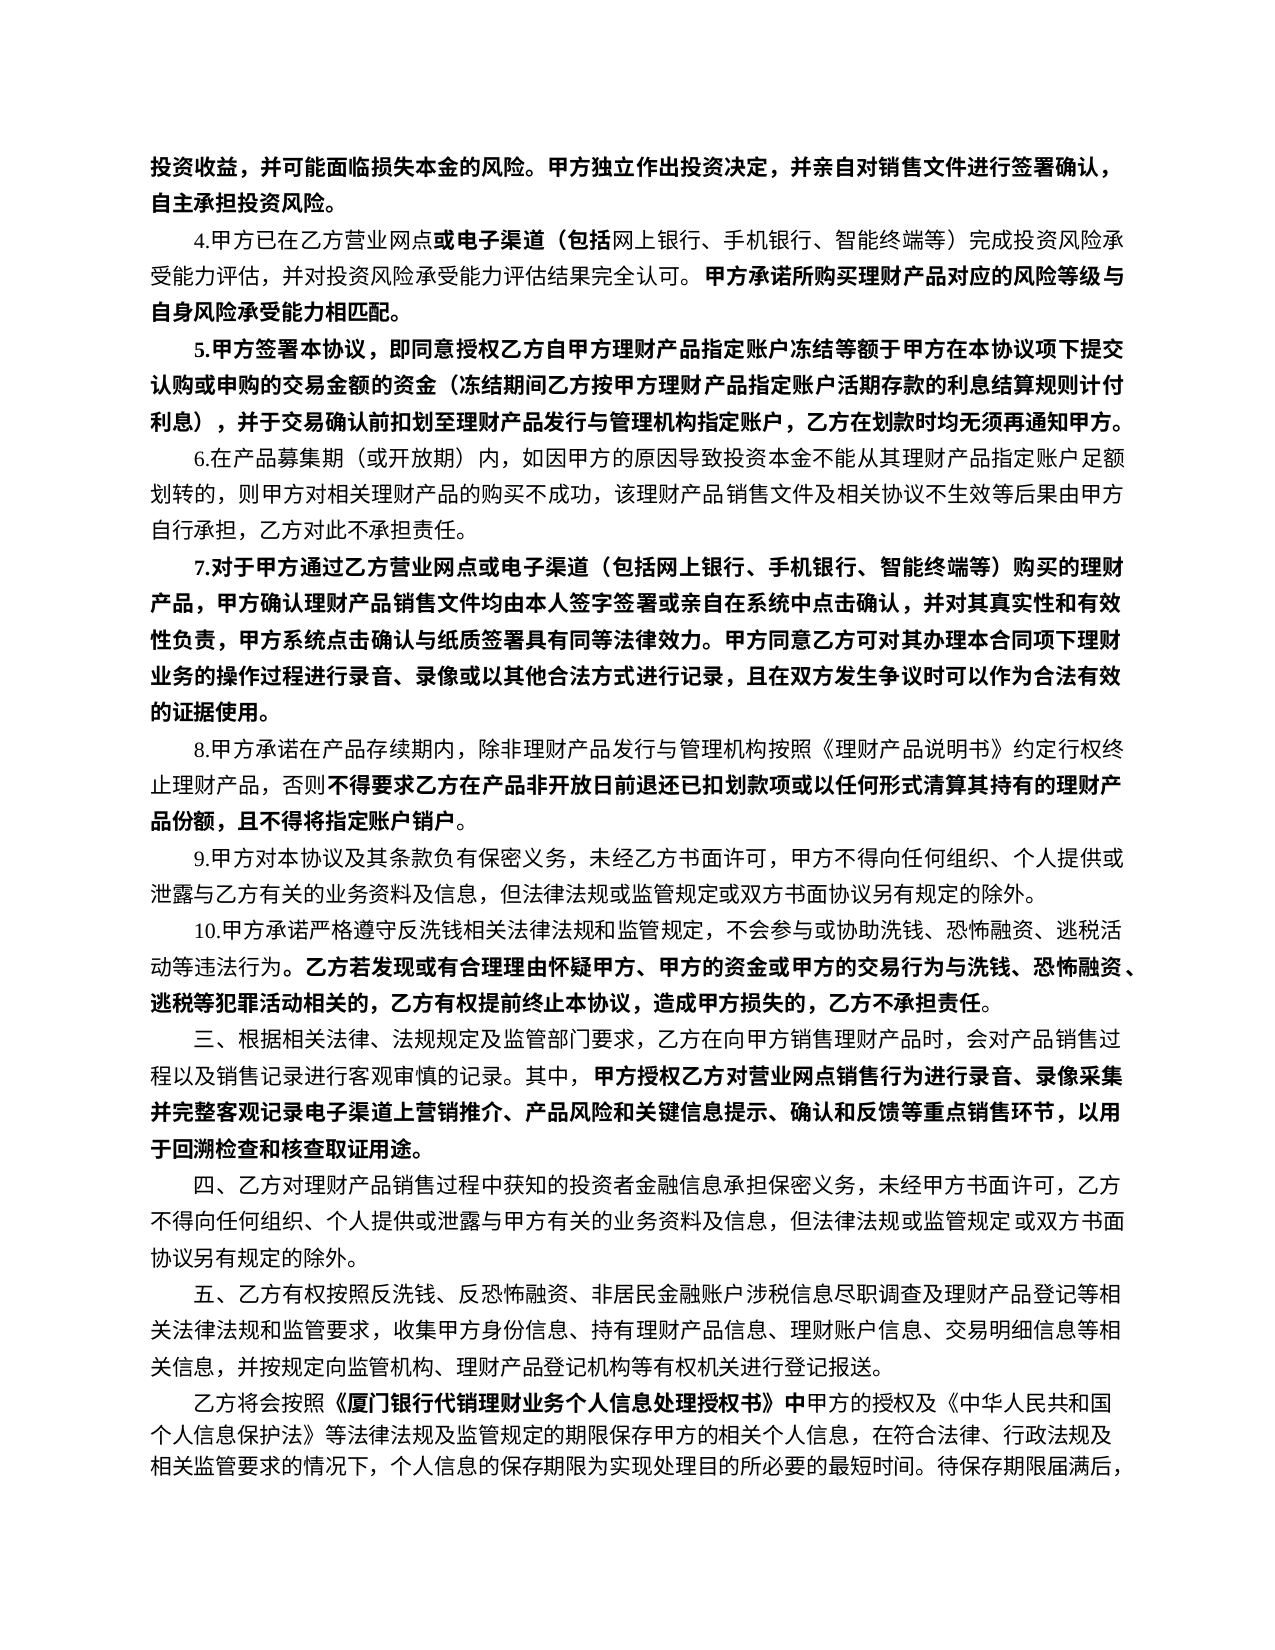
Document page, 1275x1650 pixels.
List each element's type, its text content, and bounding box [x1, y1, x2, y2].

text 三、根据相关法律、法规规定及监管部门要求，乙方在向甲方销售理财产品时，会对产品销售过程以及销售记录进行客观审慎的记录。其中，甲方授权乙方对营业网点销售行为进行录音、录像采集，并完整客观记录电子渠道上营销推介、产品风险和关键信息提示、确认和反馈等重点销售环节，以用于回溯检查和核查取证用途。 [150, 1022, 1125, 1163]
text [150, 1386, 1125, 1481]
text 7.对于甲方通过乙方营业网点或电子渠道（包括网上银行、手机银行、智能终端等）购买的理财产品，甲方确认理财产品销售文件均由本人签字签署或亲自在系统中点击确认，并对其真实性和有效性负责，甲方系统点击确认与纸质签署具有同等法律效力。甲方同意乙方可对其办理本合同项下理财业务的操作过程进行录音、录像或以其他合法方式进行记录，且在双方发生争议时可以作为合法有效的证据使用。 [150, 550, 1125, 727]
text 6.在产品募集期（或开放期）内，如因甲方的原因导致投资本金不能从其理财产品指定账户足额划转的，则甲方对相关理财产品的购买不成功，该理财产品销售文件及相关协议不生效等后果由甲方自行承担，乙方对此不承担责任。 [150, 441, 1125, 545]
text 8.甲方承诺在产品存续期内，除非理财产品发行与管理机构按照《理财产品说明书》约定行权终止理财产品，否则不得要求乙方在产品非开放日前退还已扣划款项或以任何形式清算其持有的理财产品份额，且不得将指定账户销户。 [150, 732, 1125, 836]
text 五、乙方有权按照反洗钱、反恐怖融资、非居民金融账户涉税信息尽职调查及理财产品登记等相关法律法规和监管要求，收集甲方身份信息、持有理财产品信息、理财账户信息、交易明细信息等相关信息，并按规定向监管机构、理财产品登记机构等有权机关进行登记报送。 [150, 1277, 1125, 1381]
text 9.甲方对本协议及其条款负有保密义务，未经乙方书面许可，甲方不得向任何组织、个人提供或泄露与乙方有关的业务资料及信息，但法律法规或监管规定或双方书面协议另有规定的除外。 [150, 841, 1125, 909]
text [150, 150, 1125, 218]
text 5.甲方签署本协议，即同意授权乙方自甲方理财产品指定账户冻结等额于甲方在本协议项下提交认购或申购的交易金额的资金（冻结期间乙方按甲方理财产品指定账户活期存款的利息结算规则计付利息），并于交易确认前扣划至理财产品发行与管理机构指定账户，乙方在划款时均无须再通知甲方。 [150, 332, 1125, 436]
text 4.甲方已在乙方营业网点或电子渠道（包括网上银行、手机银行、智能终端等）完成投资风险承受能力评估，并对投资风险承受能力评估结果完全认可。甲方承诺所购买理财产品对应的风险等级与自身风险承受能力相匹配。 [150, 223, 1125, 327]
text 10.甲方承诺严格遵守反洗钱相关法律法规和监管规定，不会参与或协助洗钱、恐怖融资、逃税活动等违法行为。乙方若发现或有合理理由怀疑甲方、甲方的资金或甲方的交易行为与洗钱、恐怖融资、逃税等犯罪活动相关的，乙方有权提前终止本协议，造成甲方损失的，乙方不承担责任。 [150, 913, 1125, 1018]
text 四、乙方对理财产品销售过程中获知的投资者金融信息承担保密义务，未经甲方书面许可，乙方不得向任何组织、个人提供或泄露与甲方有关的业务资料及信息，但法律法规或监管规定或双方书面协议另有规定的除外。 [150, 1168, 1125, 1272]
